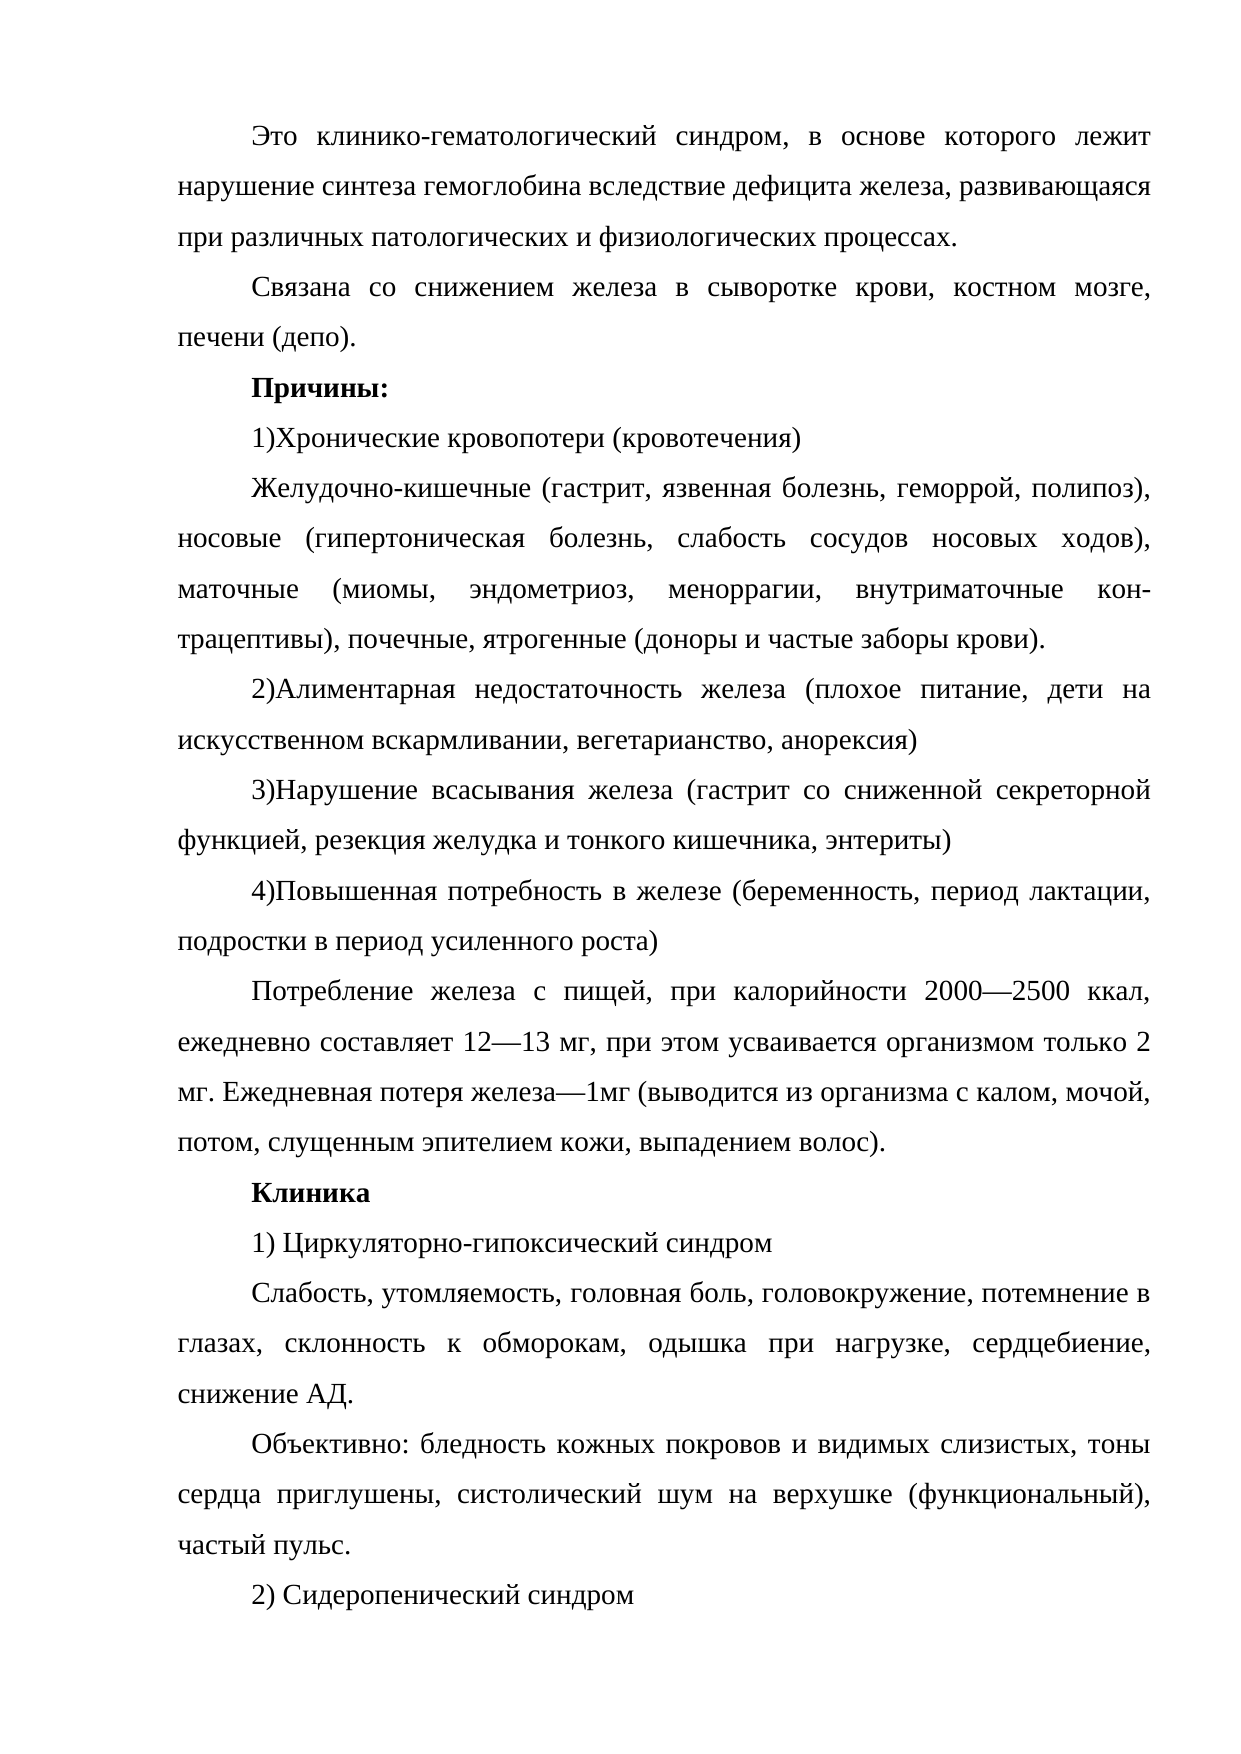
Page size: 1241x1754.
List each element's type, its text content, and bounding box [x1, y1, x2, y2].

text Объективно: бледность кожных покровов и видимых слизистых, тоны сердца приглушены, систолический шум на верхушке (функциональный), частый пульс. [177, 1426, 1152, 1560]
text Клиника [177, 1175, 1152, 1208]
text Желудочно-кишечные (гастрит, язвенная болезнь, геморрой, полипоз), носовые (гипертоническая болезнь, слабость сосудов носовых ходов), маточные (миомы, эндометриоз, меноррагии, внутриматочные кон-трацептивы), почечные, ятрогенные (доноры и частые заборы крови). [177, 470, 1152, 655]
text 2)Алиментарная недостаточность железа (плохое питание, дети на искусственном вскармливании, вегетарианство, анорексия) [177, 672, 1152, 755]
text Потребление железа с пищей, при калорийности 2000—2500 ккал, ежедневно составляет 12—13 мг, при этом усваивается организмом только 2 мг. Ежедневная потеря железа—1мг (выводится из организма с калом, мочой, потом, слущенным эпителием кожи, выпадением волос). [177, 973, 1152, 1158]
text 1) Циркуляторно-гипоксический синдром [177, 1225, 1152, 1258]
text Связана со снижением железа в сыворотке крови, костном мозге, печени (депо). [177, 269, 1152, 353]
text 4)Повышенная потребность в железе (беременность, период лактации, подростки в период усиленного роста) [177, 873, 1152, 957]
text 2) Сидеропенический синдром [177, 1577, 1152, 1611]
text 1)Хронические кровопотери (кровотечения) [177, 420, 1152, 453]
text Слабость, утомляемость, головная боль, головокружение, потемнение в глазах, склонность к обморокам, одышка при нагрузке, сердцебиение, снижение АД. [177, 1275, 1152, 1409]
text 3)Нарушение всасывания железа (гастрит со сниженной секреторной функцией, резекция желудка и тонкого кишечника, энтериты) [177, 772, 1152, 856]
text Причины: [177, 370, 1152, 403]
text Это клинико-гематологический синдром, в основе которого лежит нарушение синтеза гемоглобина вследствие дефицита железа, развивающаяся при различных патологических и физиологических процессах. [177, 118, 1152, 252]
